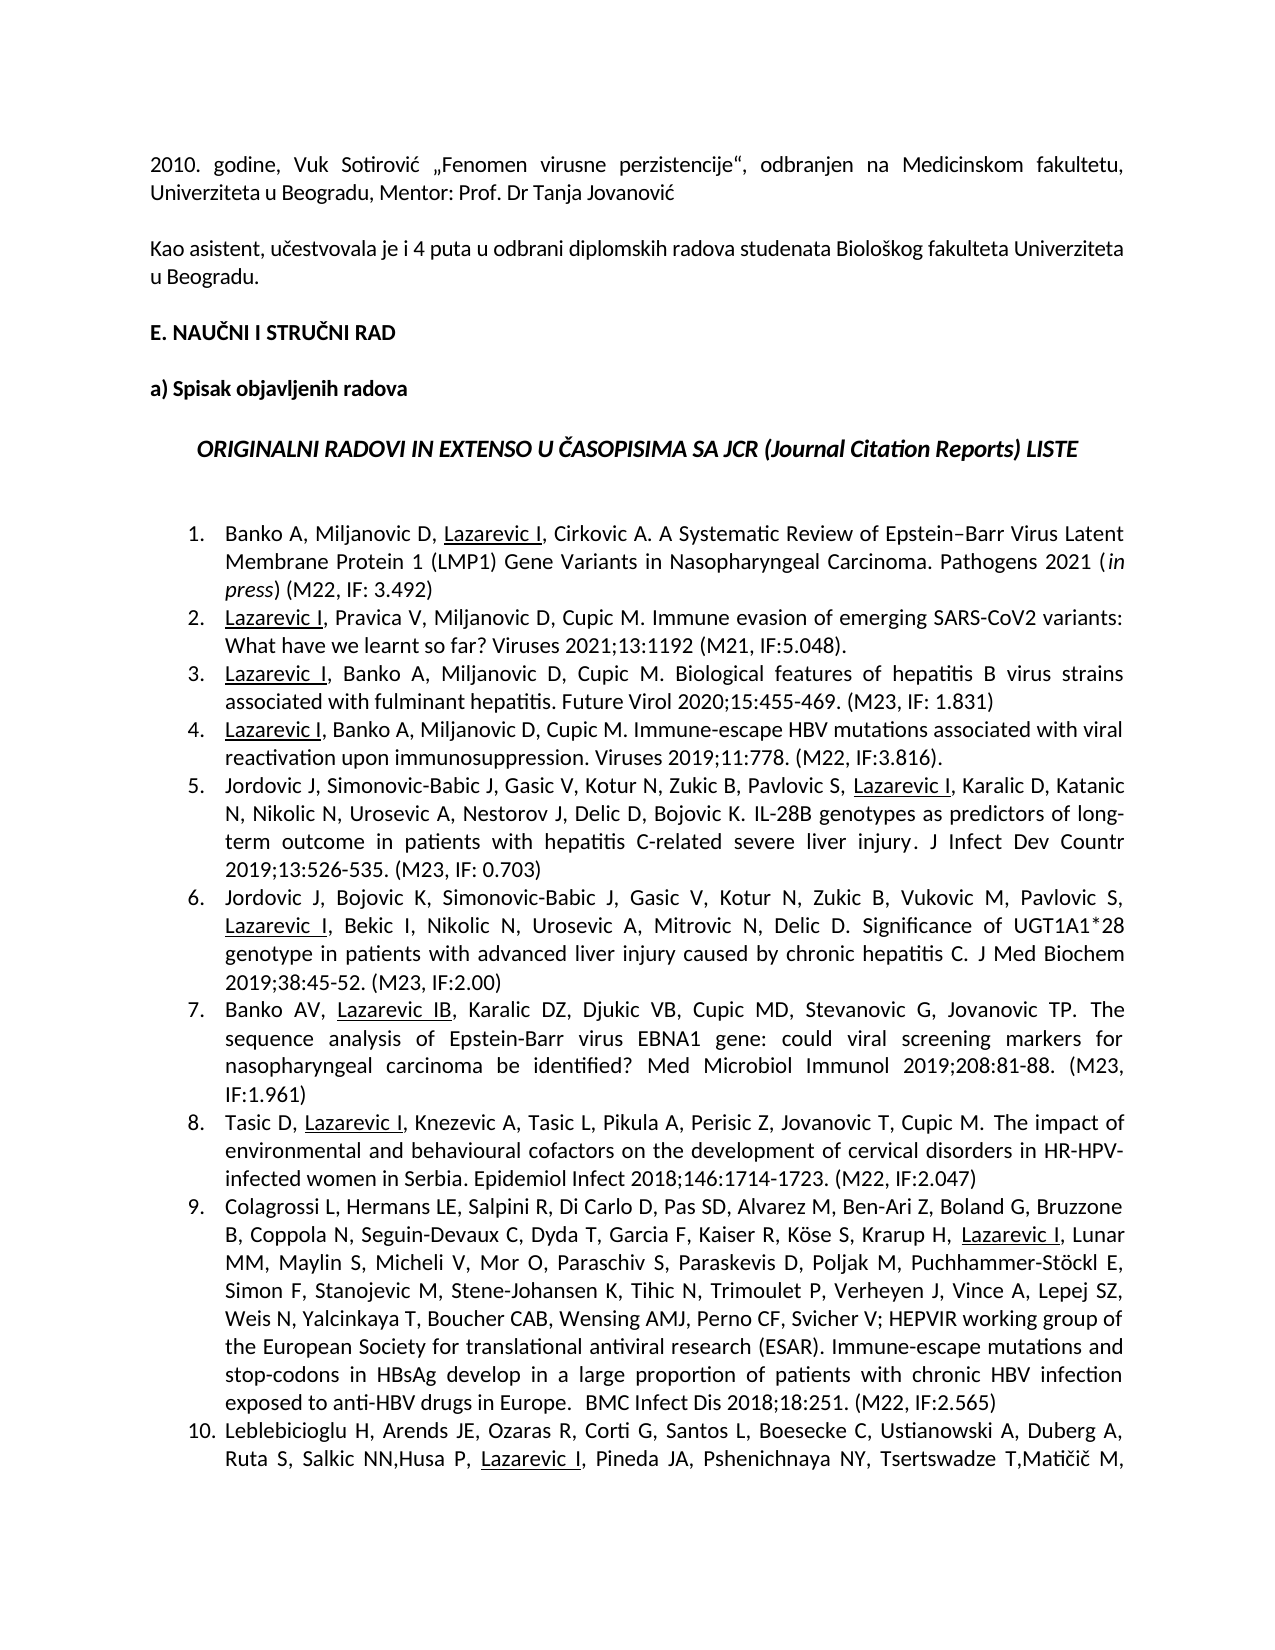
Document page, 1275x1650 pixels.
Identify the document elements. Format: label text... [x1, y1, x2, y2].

list Colagrossi L, Hermans LE, Salpini R, Di Carlo D, Pas SD, Alvarez M, Ben-Ari Z, Boland G, Bruzzone B, Coppola N, Seguin-Devaux C, Dyda T, Garcia F, Kaiser R, Köse S, Krarup H, Lazarevic I, Lunar MM, Maylin S, Micheli V, Mor O, Paraschiv S, Paraskevis D, Poljak M, Puchhammer-Stöckl E, Simon F, Stanojevic M, Stene-Johansen K, Tihic N, Trimoulet P, Verheyen J, Vince A, Lepej SZ, Weis N, Yalcinkaya T, Boucher CAB, Wensing AMJ, Perno CF, Svicher V; HEPVIR working group of the European Society for translational antiviral research (ESAR). Immune-escape mutations and stop-codons in HBsAg develop in a large proportion of patients with chronic HBV infection exposed to anti-HBV drugs in Europe. BMC Infect Dis 2018;18:251. (M22, IF:2.565) [187, 1192, 1125, 1416]
list Lazarevic I, Pravica V, Miljanovic D, Cupic M. Immune evasion of emerging SARS-CoV2 variants: What have we learnt so far? Viruses 2021;13:1192 (M21, IF:5.048). [187, 603, 1125, 659]
text 2010. godine, Vuk Sotirović „Fenomen virusne perzistencije“, odbranjen na Medicinskom fakultetu, Univerziteta u Beogradu, Mentor: Prof. Dr Tanja Jovanović [150, 150, 1125, 206]
text a) Spisak objavljenih radova [150, 374, 1125, 402]
list Jordovic J, Simonovic-Babic J, Gasic V, Kotur N, Zukic B, Pavlovic S, Lazarevic I, Karalic D, Katanic N, Nikolic N, Urosevic A, Nestorov J, Delic D, Bojovic K. IL-28B genotypes as predictors of long-term outcome in patients with hepatitis C-related severe liver injury. J Infect Dev Countr 2019;13:526-535. (M23, IF: 0.703) [187, 771, 1125, 883]
list Jordovic J, Bojovic K, Simonovic-Babic J, Gasic V, Kotur N, Zukic B, Vukovic M, Pavlovic S, Lazarevic I, Bekic I, Nikolic N, Urosevic A, Mitrovic N, Delic D. Significance of UGT1A1*28 genotype in patients with advanced liver injury caused by chronic hepatitis C. J Med Biochem 2019;38:45-52. (M23, IF:2.00) [187, 883, 1125, 996]
list Lazarevic I, Banko A, Miljanovic D, Cupic M. Immune-escape HBV mutations associated with viral reactivation upon immunosuppression. Viruses 2019;11:778. (M22, IF:3.816). [187, 715, 1125, 771]
text E. NAUČNI I STRUČNI RAD [150, 318, 1125, 346]
text Kao asistent, učestvovala je i 4 puta u odbrani diplomskih radova studenata Biološkog fakulteta Univerziteta u Beogradu. [150, 234, 1125, 290]
list Banko AV, Lazarevic IB, Karalic DZ, Djukic VB, Cupic MD, Stevanovic G, Jovanovic TP. The sequence analysis of Epstein-Barr virus EBNA1 gene: could viral screening markers for nasopharyngeal carcinoma be identified? Med Microbiol Immunol 2019;208:81-88. (M23, IF:1.961) [187, 996, 1125, 1108]
list Lazarevic I, Banko A, Miljanovic D, Cupic M. Biological features of hepatitis B virus strains associated with fulminant hepatitis. Future Virol 2020;15:455-469. (M23, IF: 1.831) [187, 659, 1125, 715]
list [187, 1416, 1125, 1472]
list Banko A, Miljanovic D, Lazarevic I, Cirkovic A. A Systematic Review of Epstein–Barr Virus Latent Membrane Protein 1 (LMP1) Gene Variants in Nasopharyngeal Carcinoma. Pathogens 2021 (in press) (M22, IF: 3.492) [187, 519, 1125, 603]
text ORIGINALNI RADOVI IN EXTENSO U ČASOPISIMA SA JCR (Journal Citation Reports) LISTE [150, 433, 1125, 463]
list Tasic D, Lazarevic I, Knezevic A, Tasic L, Pikula A, Perisic Z, Jovanovic T, Cupic M. The impact of environmental and behavioural cofactors on the development of cervical disorders in HR-HPV-infected women in Serbia. Epidemiol Infect 2018;146:1714-1723. (M22, IF:2.047) [187, 1108, 1125, 1192]
